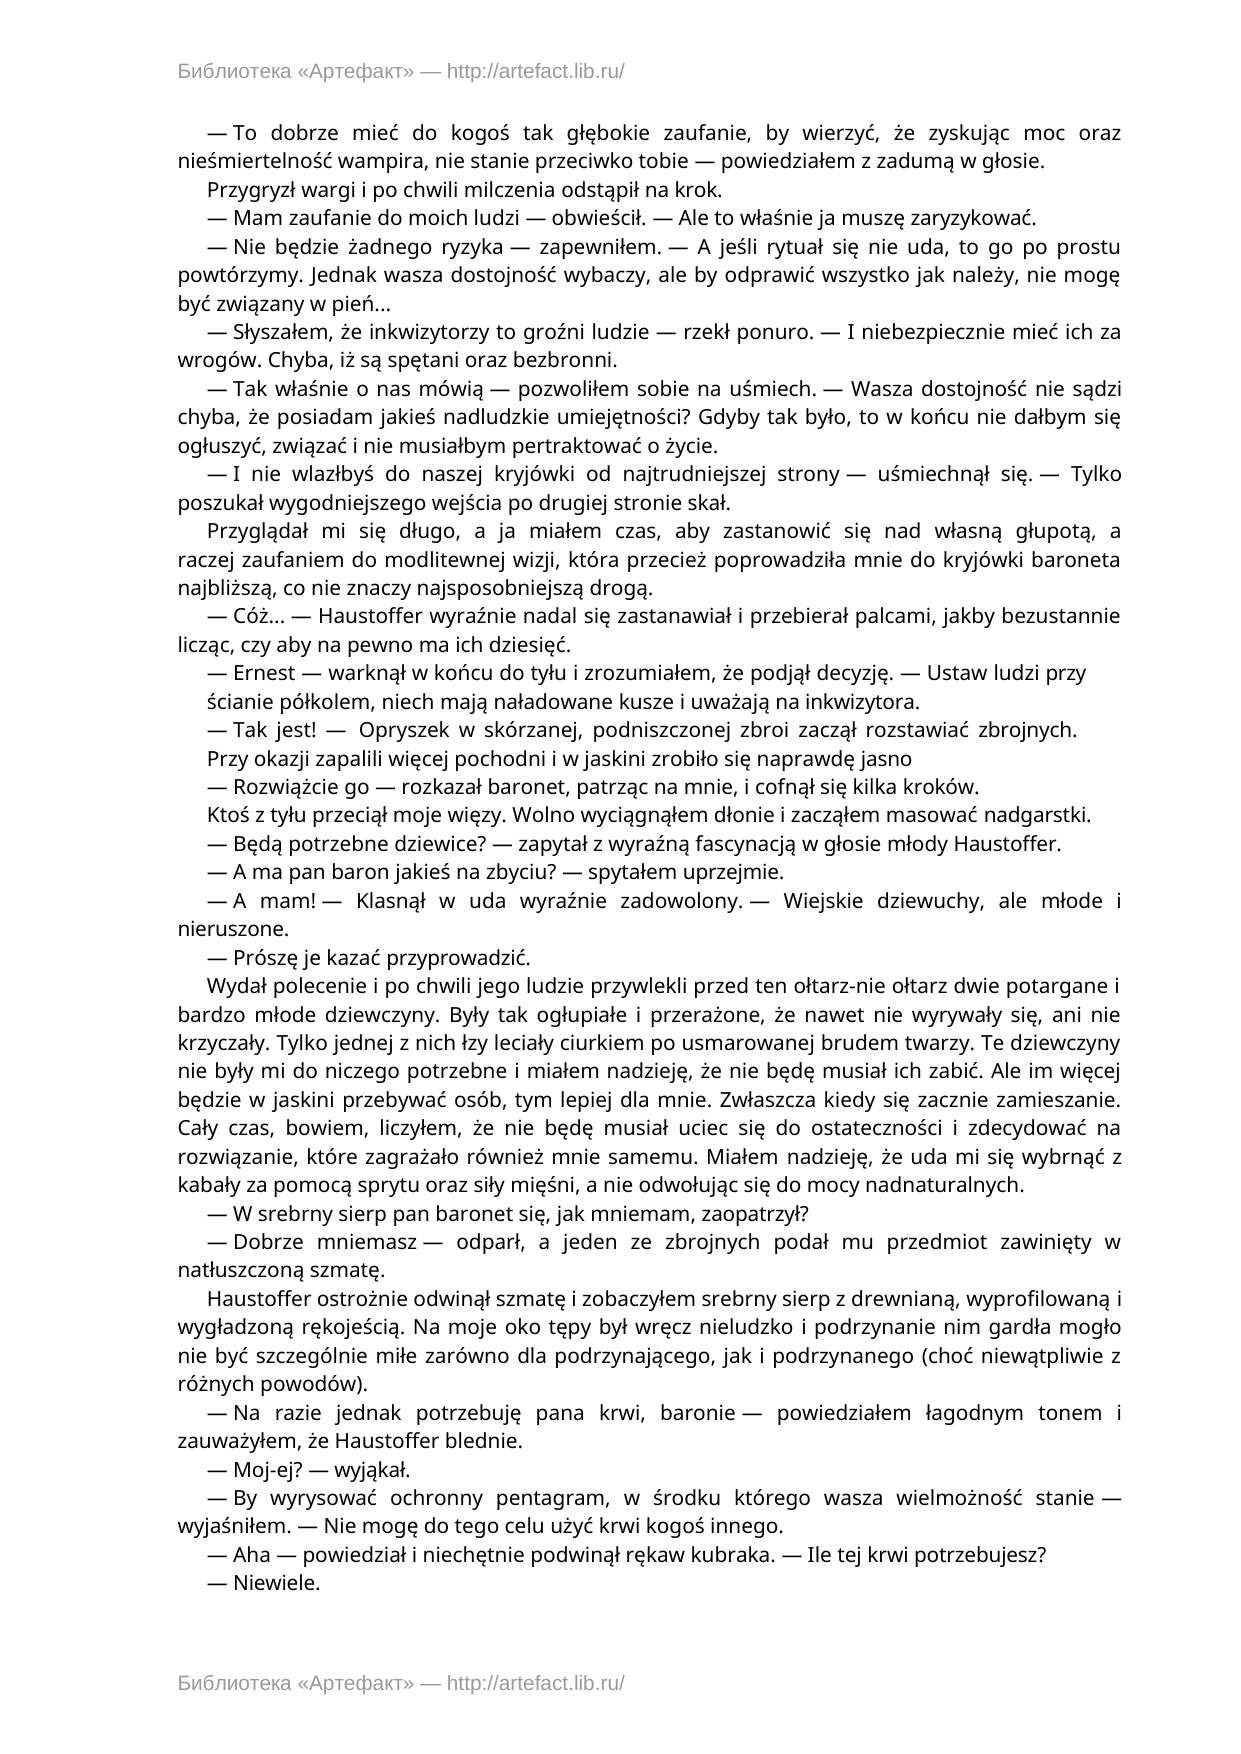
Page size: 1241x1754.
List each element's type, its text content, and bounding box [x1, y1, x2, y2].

text Wydał polecenie i po chwili jego ludzie przywlekli przed ten ołtarz-nie ołtarz dwie potargane i bardzo młode dziewczyny. Były tak ogłupiałe i przerażone, że nawet nie wyrywały się, ani nie krzyczały. Tylko jednej z nich łzy leciały ciurkiem po usmarowanej brudem twarzy. Te dziewczyny nie były mi do niczego potrzebne i miałem nadzieję, że nie będę musiał ich zabić. Ale im więcej będzie w jaskini przebywać osób, tym lepiej dla mnie. Zwłaszcza kiedy się zacznie zamieszanie. Cały czas, bowiem, liczyłem, że nie będę musiał uciec się do ostateczności i zdecydować na rozwiązanie, które zagrażało również mnie samemu. Miałem nadzieję, że uda mi się wybrnąć z kabały za pomocą sprytu oraz siły mięśni, a nie odwołując się do mocy nadnaturalnych. [177, 971, 1122, 1199]
text — Nie będzie żadnego ryzyka — zapewniłem. — A jeśli rytuał się nie uda, to go po prostu powtórzymy. Jednak wasza dostojność wybaczy, ale by odprawić wszystko jak należy, nie mogę być związany w pień... [177, 232, 1122, 317]
text — Słyszałem, że inkwizytorzy to groźni ludzie — rzekł ponuro. — I niebezpiecznie mieć ich za wrogów. Chyba, iż są spętani oraz bezbronni. [177, 317, 1122, 374]
text — Aha — powiedział i niechętnie podwinął rękaw kubraka. — Ile tej krwi potrzebujesz? [177, 1540, 1122, 1568]
text — Mam zaufanie do moich ludzi — obwieścił. — Ale to właśnie ja muszę zaryzykować. [177, 203, 1122, 232]
text — I nie wlazłbyś do naszej kryjówki od najtrudniejszej strony — uśmiechnął się. — Tylko poszukał wygodniejszego wejścia po drugiej stronie skał. [177, 459, 1122, 516]
text — Ernest — warknął w końcu do tyłu i zrozumiałem, że podjął decyzję. — Ustaw ludzi przy [177, 658, 1122, 687]
text — To dobrze mieć do kogoś tak głębokie zaufanie, by wierzyć, że zyskując moc oraz nieśmiertelność wampira, nie stanie przeciwko tobie — powiedziałem z zadumą w głosie. [177, 118, 1122, 175]
text — A ma pan baron jakieś na zbyciu? — spytałem uprzejmie. [177, 857, 1122, 886]
text — Rozwiążcie go — rozkazał baronet, patrząc na mnie, i cofnął się kilka kroków. [177, 772, 1122, 801]
text — Będą potrzebne dziewice? — zapytał z wyraźną fascynacją w głosie młody Haustoffer. [177, 829, 1122, 857]
text — Niewiele. [177, 1568, 1122, 1597]
text — Tak właśnie o nas mówią — pozwoliłem sobie na uśmiech. — Wasza dostojność nie sądzi chyba, że posiadam jakieś nadludzkie umiejętności? Gdyby tak było, to w końcu nie dałbym się ogłuszyć, związać i nie musiałbym pertraktować o życie. [177, 374, 1122, 459]
text Haustoffer ostrożnie odwinął szmatę i zobaczyłem srebrny sierp z drewnianą, wyprofilowaną i wygładzoną rękojeścią. Na moje oko tępy był wręcz nieludzko i podrzynanie nim gardła mogło nie być szczególnie miłe zarówno dla podrzynającego, jak i podrzynanego (choć niewątpliwie z różnych powodów). [177, 1284, 1122, 1398]
text — Prószę je kazać przyprowadzić. [177, 943, 1122, 971]
text — Tak jest! — Opryszek w skórzanej, podniszczonej zbroi zaczął rozstawiać zbrojnych. [177, 715, 1122, 744]
text Przygryzł wargi i po chwili milczenia odstąpił na krok. [177, 175, 1122, 203]
text ścianie półkolem, niech mają naładowane kusze i uważają na inkwizytora. [177, 687, 1122, 715]
text — W srebrny sierp pan baronet się, jak mniemam, zaopatrzył? [177, 1199, 1122, 1227]
text Przy okazji zapalili więcej pochodni i w jaskini zrobiło się naprawdę jasno [177, 744, 1122, 772]
text — Dobrze mniemasz — odparł, a jeden ze zbrojnych podał mu przedmiot zawinięty w natłuszczoną szmatę. [177, 1227, 1122, 1284]
text — By wyrysować ochronny pentagram, w środku którego wasza wielmożność stanie — wyjaśniłem. — Nie mogę do tego celu użyć krwi kogoś innego. [177, 1483, 1122, 1540]
text Ktoś z tyłu przeciął moje więzy. Wolno wyciągnąłem dłonie i zacząłem masować nadgarstki. [177, 801, 1122, 829]
text — A mam! — Klasnął w uda wyraźnie zadowolony. — Wiejskie dziewuchy, ale młode i nieruszone. [177, 886, 1122, 943]
text — Moj-ej? — wyjąkał. [177, 1455, 1122, 1483]
text Przyglądał mi się długo, a ja miałem czas, aby zastanowić się nad własną głupotą, a raczej zaufaniem do modlitewnej wizji, która przecież poprowadziła mnie do kryjówki baroneta najbliższą, co nie znaczy najsposobniejszą drogą. [177, 516, 1122, 602]
text — Na razie jednak potrzebuję pana krwi, baronie — powiedziałem łagodnym tonem i zauważyłem, że Haustoffer blednie. [177, 1398, 1122, 1455]
text — Cóż... — Haustoffer wyraźnie nadal się zastanawiał i przebierał palcami, jakby bezustannie licząc, czy aby na pewno ma ich dziesięć. [177, 602, 1122, 658]
